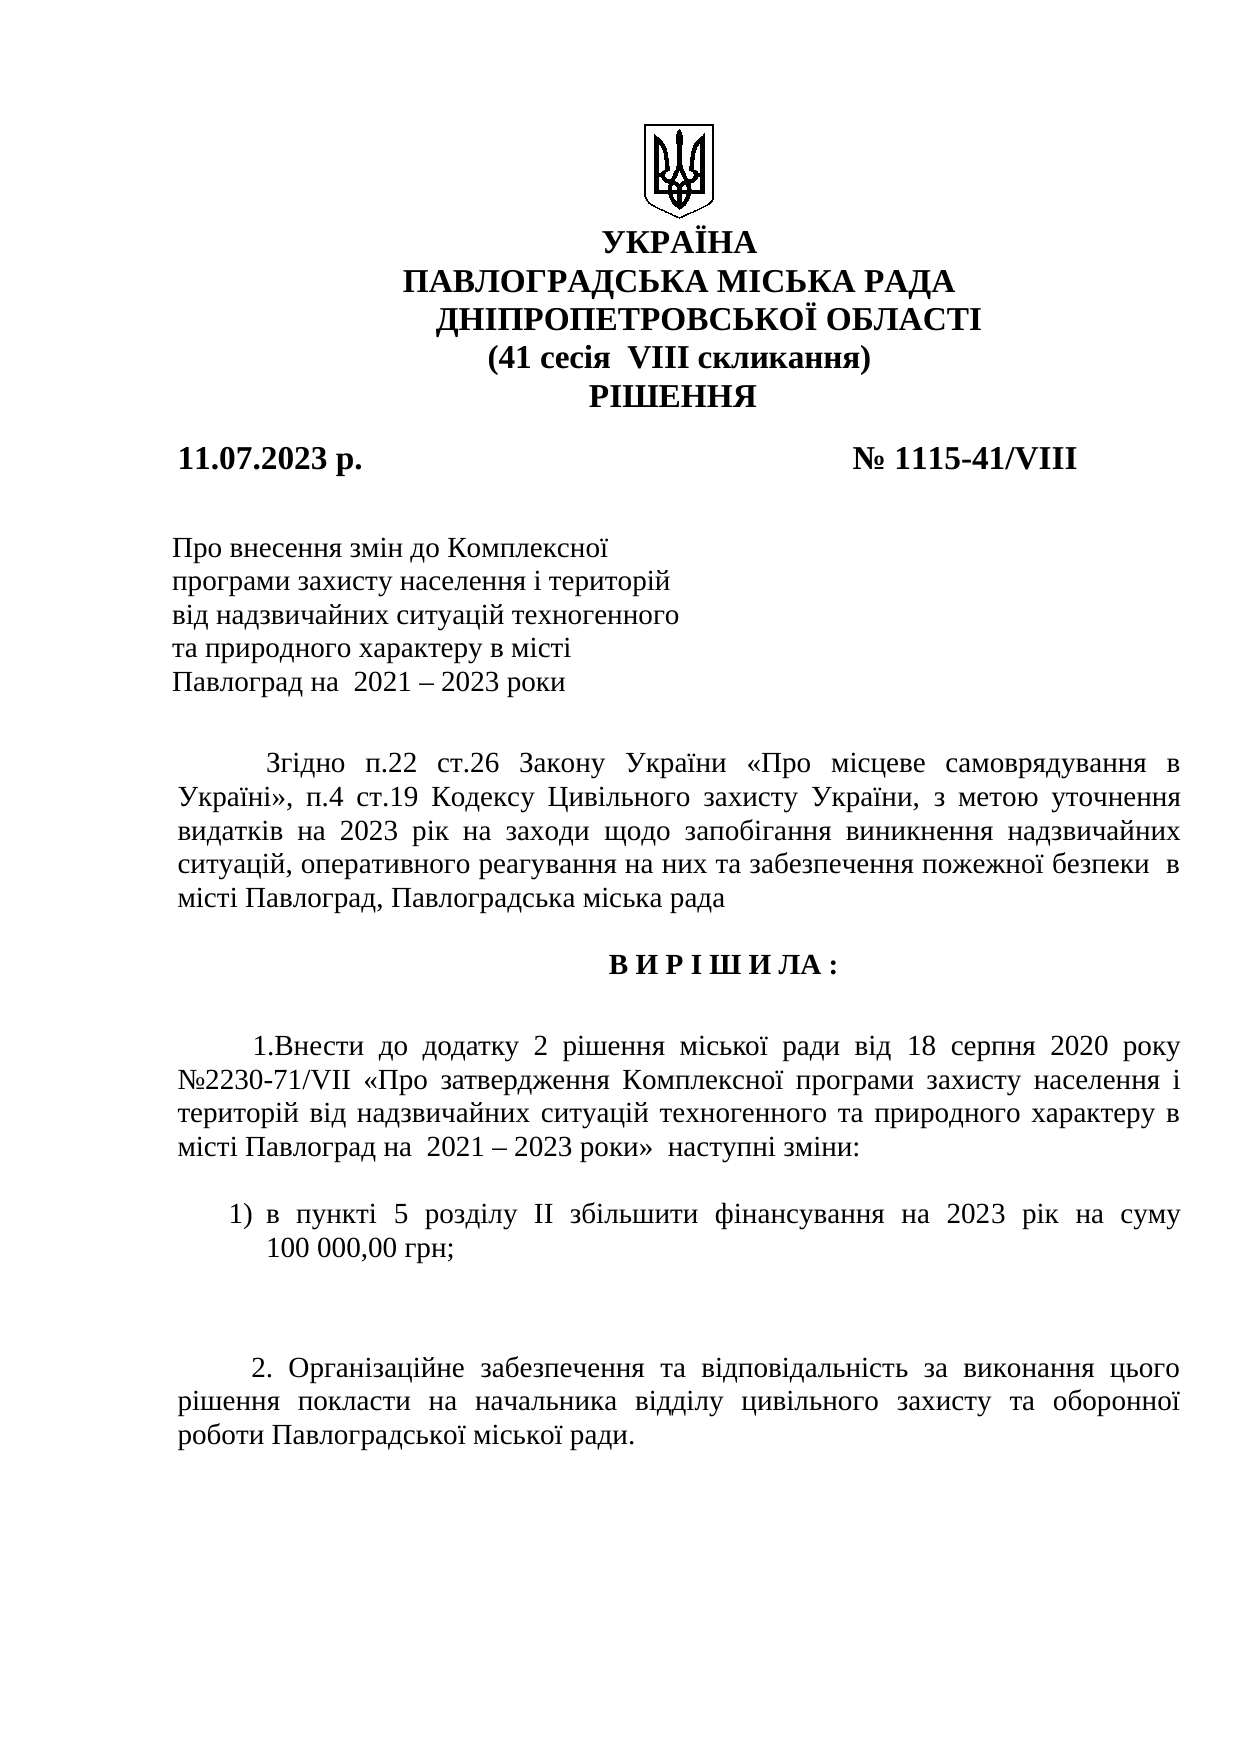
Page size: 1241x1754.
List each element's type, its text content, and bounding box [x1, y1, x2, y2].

text РІШЕННЯ [177, 376, 1152, 414]
text 2. Організаційне забезпечення та відповідальність за виконання цього рішення покласти на начальника відділу цивільного захисту та оборонної роботи Павлоградської міської ради. [177, 1350, 1181, 1451]
text УКРАЇНА [177, 223, 1181, 261]
text Згідно п.22 ст.26 Закону України «Про місцеве самоврядування в Україні», п.4 ст.19 Кодексу Цивільного захисту України, з метою уточнення видатків на 2023 рік на заходи щодо запобігання виникнення надзвичайних ситуацій, оперативного реагування на них та забезпечення пожежної безпеки в місті Павлоград, Павлоградська міська рада [177, 746, 1181, 913]
text ДНІПРОПЕТРОВСЬКОЇ ОБЛАСТІ [177, 299, 1181, 338]
picture [637, 118, 721, 223]
text 11.07.2023 р. № 1115-41/VIII [177, 438, 1181, 477]
list в пункті 5 розділу ІІ збільшити фінансування на 2023 рік на суму 100 000,00 грн; [228, 1196, 1181, 1263]
text (41 сесія VIІІ скликання) [177, 338, 1181, 376]
text В И Р І Ш И ЛА : [177, 947, 1181, 980]
text ПАВЛОГРАДСЬКА МІСЬКА РАДА [177, 261, 1181, 299]
text 1.Внести до додатку 2 рішення міської ради від 18 серпня 2020 року №2230-71/VII «Про затвердження Комплексної програми захисту населення і територій від надзвичайних ситуацій техногенного та природного характеру в місті Павлоград на 2021 – 2023 роки» наступні зміни: [177, 1028, 1181, 1163]
table_header Про внесення змін до Комплексної програми захисту населення і територій від надзвичайних ситуацій техногенного та природного характеру в місті Павлоград на 2021 – 2023 роки [161, 530, 709, 697]
